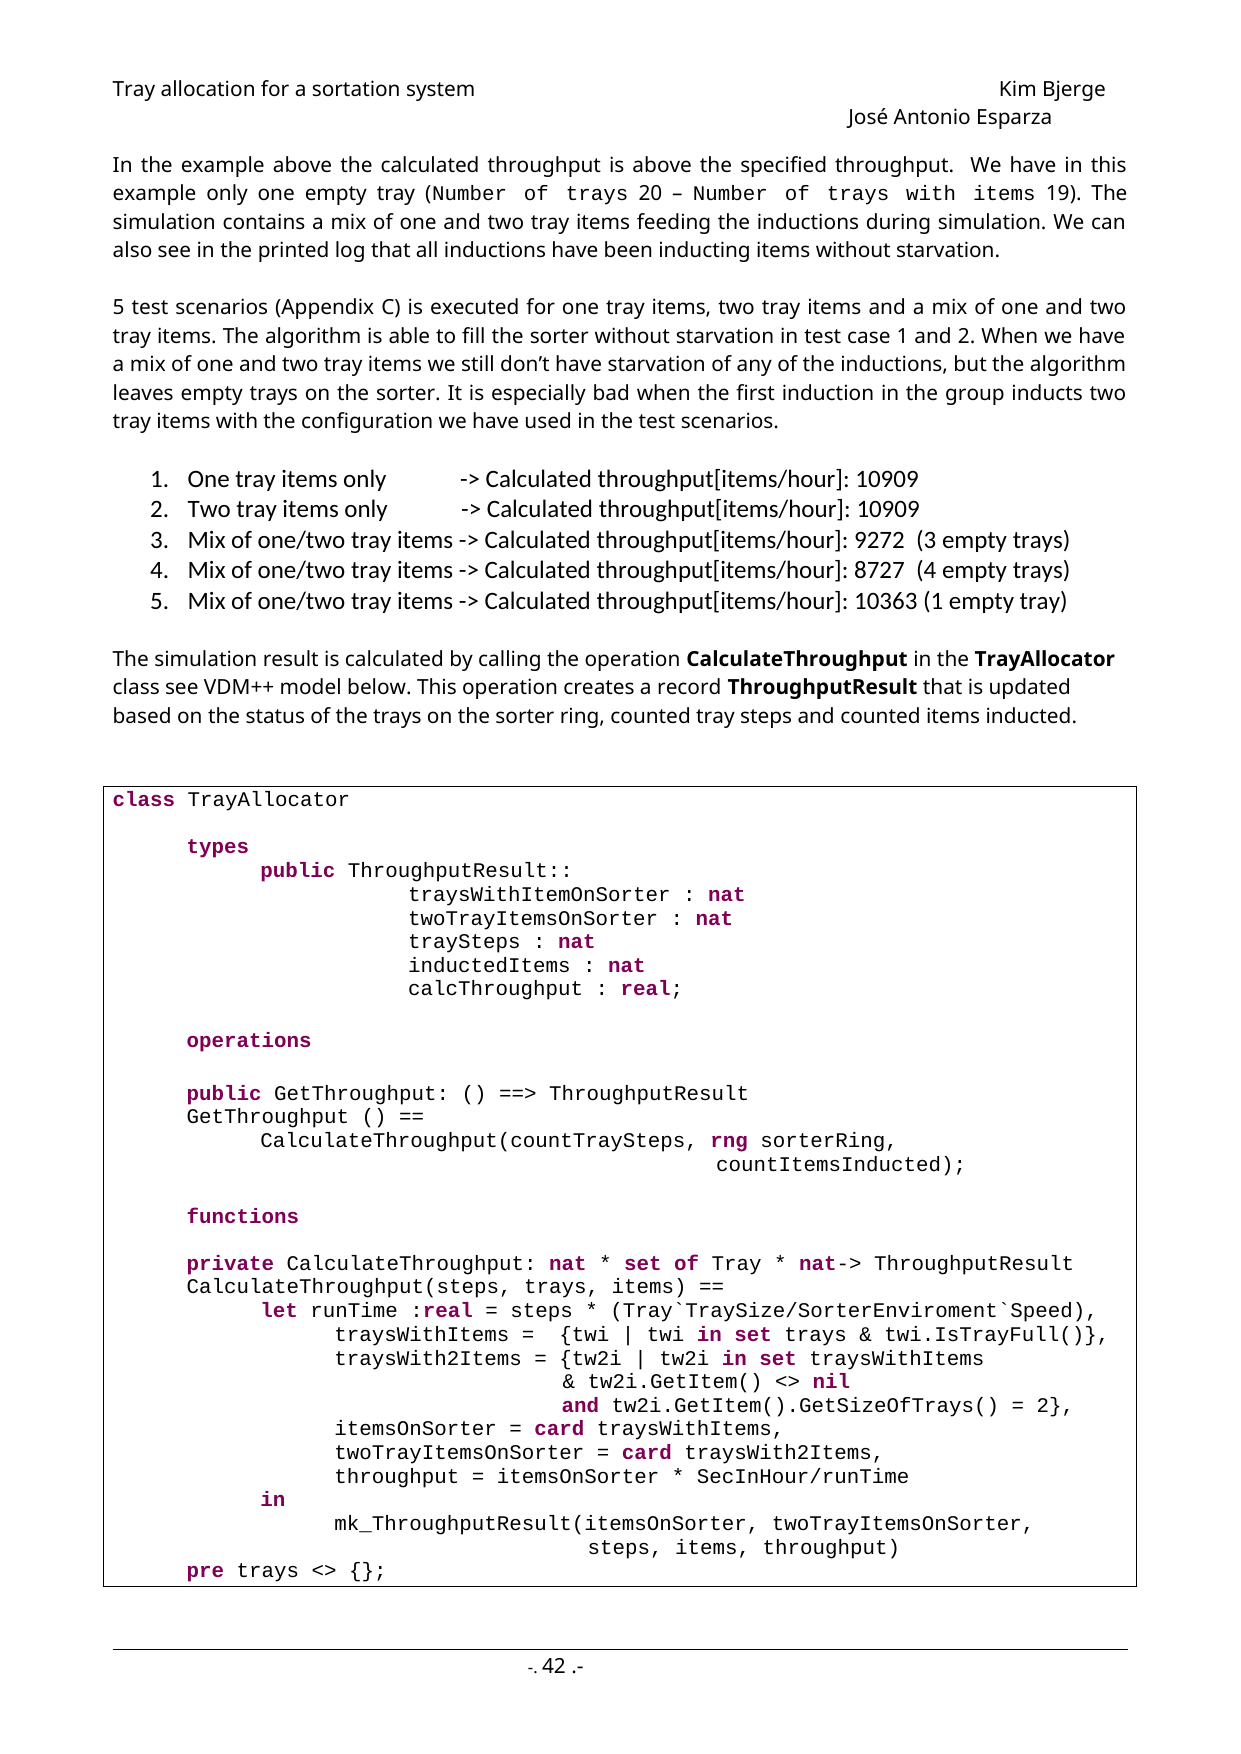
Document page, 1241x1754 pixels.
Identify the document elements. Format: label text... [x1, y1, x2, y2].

list Mix of one/two tray items -> Calculated throughput[items/hour]: 8727 (4 empty trays) [150, 554, 1128, 585]
text traysWithItemOnSorter : nat [112, 884, 1128, 907]
list One tray items only -> Calculated throughput[items/hour]: 10909 [150, 463, 1128, 493]
text and tw2i.GetItem().GetSizeOfTrays() = 2}, [112, 1395, 1128, 1418]
text twoTrayItemsOnSorter : nat [112, 907, 1128, 931]
text in [112, 1489, 1128, 1513]
text countItemsInducted); [112, 1153, 1128, 1177]
text throughput = itemsOnSorter * SecInHour/runTime [112, 1466, 1128, 1489]
text itemsOnSorter = card traysWithItems, [112, 1418, 1128, 1442]
text twoTrayItemsOnSorter = card traysWith2Items, [112, 1442, 1128, 1466]
text GetThroughput () == [112, 1106, 1128, 1130]
text calcThroughput : real; [112, 978, 1128, 1002]
text public GetThroughput: () ==> ThroughputResult [112, 1083, 1128, 1106]
text mk_ThroughputResult(itemsOnSorter, twoTrayItemsOnSorter, [112, 1513, 1128, 1537]
list Two tray items only -> Calculated throughput[items/hour]: 10909 [150, 493, 1128, 524]
text operations [112, 1031, 1128, 1054]
text CalculateThroughput(countTraySteps, rng sorterRing, [112, 1130, 1128, 1153]
text & tw2i.GetItem() <> nil [112, 1371, 1128, 1395]
text inductedItems : nat [112, 955, 1128, 978]
text traysWithItems = {twi | twi in set trays & twi.IsTrayFull()}, [112, 1324, 1128, 1347]
text CalculateThroughput(steps, trays, items) == [112, 1277, 1128, 1300]
text traysWith2Items = {tw2i | tw2i in set traysWithItems [112, 1347, 1128, 1371]
text In the example above the calculated throughput is above the specified throughput. We have in this example only one empty tray (Number of trays 20 – Number of trays with items 19). The simulation contains a mix of one and two tray items feeding the inductions during simulation. We can also see in the printed log that all inductions have been inducting items without starvation. [112, 150, 1128, 264]
text functions [112, 1206, 1128, 1229]
text 5 test scenarios (Appendix C) is executed for one tray items, two tray items and a mix of one and two tray items. The algorithm is able to fill the sorter without starvation in test case 1 and 2. When we have a mix of one and two tray items we still don’t have starvation of any of the inductions, but the algorithm leaves empty trays on the sorter. It is especially bad when the first induction in the group inducts two tray items with the configuration we have used in the test scenarios. [112, 292, 1128, 434]
list Mix of one/two tray items -> Calculated throughput[items/hour]: 9272 (3 empty trays) [150, 524, 1128, 554]
text types [112, 837, 1128, 860]
text public ThroughputResult:: [112, 860, 1128, 884]
text class TrayAllocator [104, 787, 1136, 813]
text traySteps : nat [112, 931, 1128, 955]
list Mix of one/two tray items -> Calculated throughput[items/hour]: 10363 (1 empty tray) [150, 585, 1128, 616]
text The simulation result is calculated by calling the operation CalculateThroughput in the TrayAllocator class see VDM++ model below. This operation creates a record ThroughputResult that is updated based on the status of the trays on the sorter ring, counted tray steps and counted items inducted. [112, 644, 1128, 729]
text let runTime :real = steps * (Tray`TraySize/SorterEnviroment`Speed), [112, 1300, 1128, 1324]
text private CalculateThroughput: nat * set of Tray * nat-> ThroughputResult [112, 1253, 1128, 1277]
text steps, items, throughput) [112, 1537, 1128, 1557]
text pre trays <> {}; [104, 1557, 1136, 1586]
